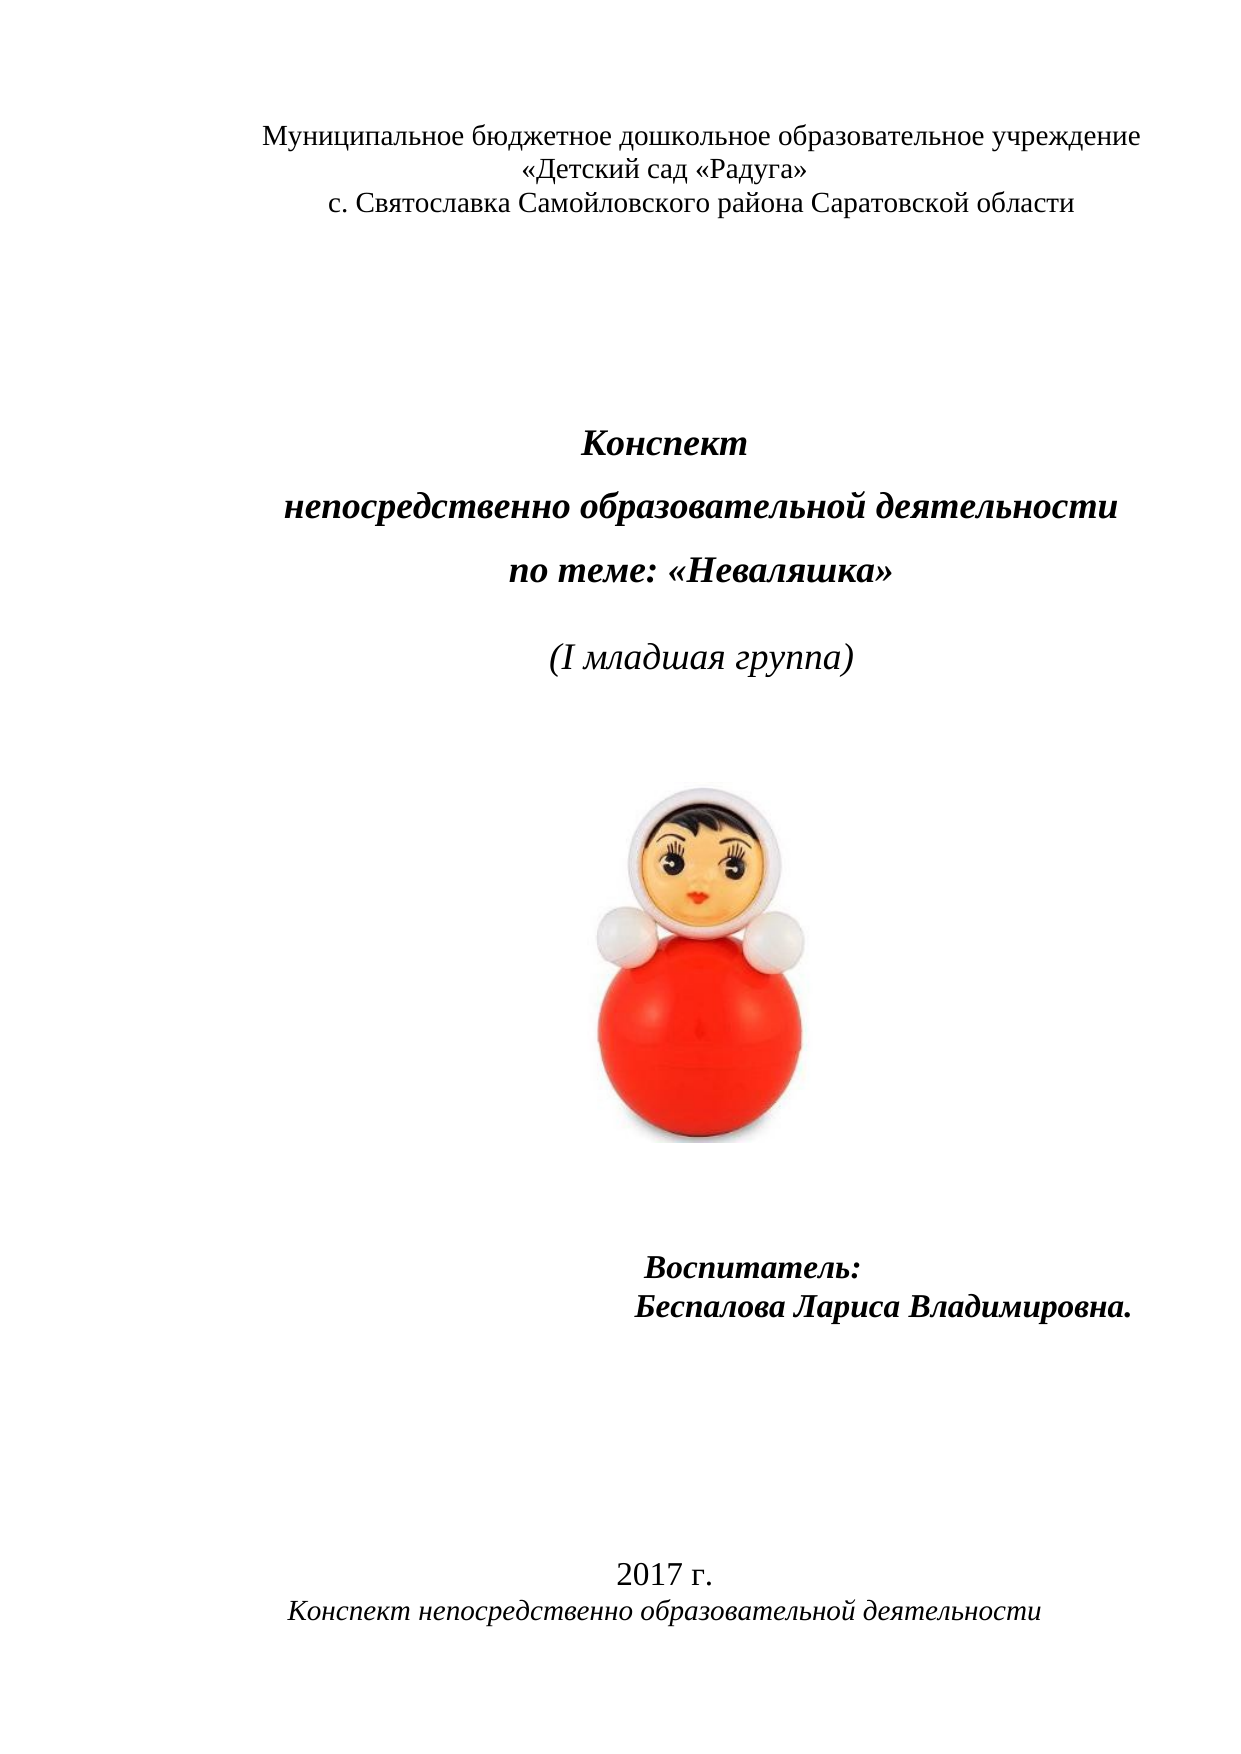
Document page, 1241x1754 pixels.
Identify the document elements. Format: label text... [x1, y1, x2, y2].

text Воспитатель: [177, 1248, 1152, 1286]
picture [520, 782, 882, 1143]
text Беспалова Лариса Владимировна. [177, 1286, 1152, 1324]
text непосредственно образовательной деятельности [177, 484, 1152, 527]
text Муниципальное бюджетное дошкольное образовательное учреждение «Детский сад «Радуга» [177, 118, 1152, 185]
text 2017 г. [177, 1554, 1152, 1593]
text по теме: «Неваляшка» [177, 548, 1152, 591]
text Конспект [177, 420, 1152, 463]
text (I младшая группа) [177, 634, 1152, 677]
text Конспект непосредственно образовательной деятельности [177, 1593, 1152, 1626]
text с. Святославка Самойловского района Саратовской области [177, 185, 1152, 219]
